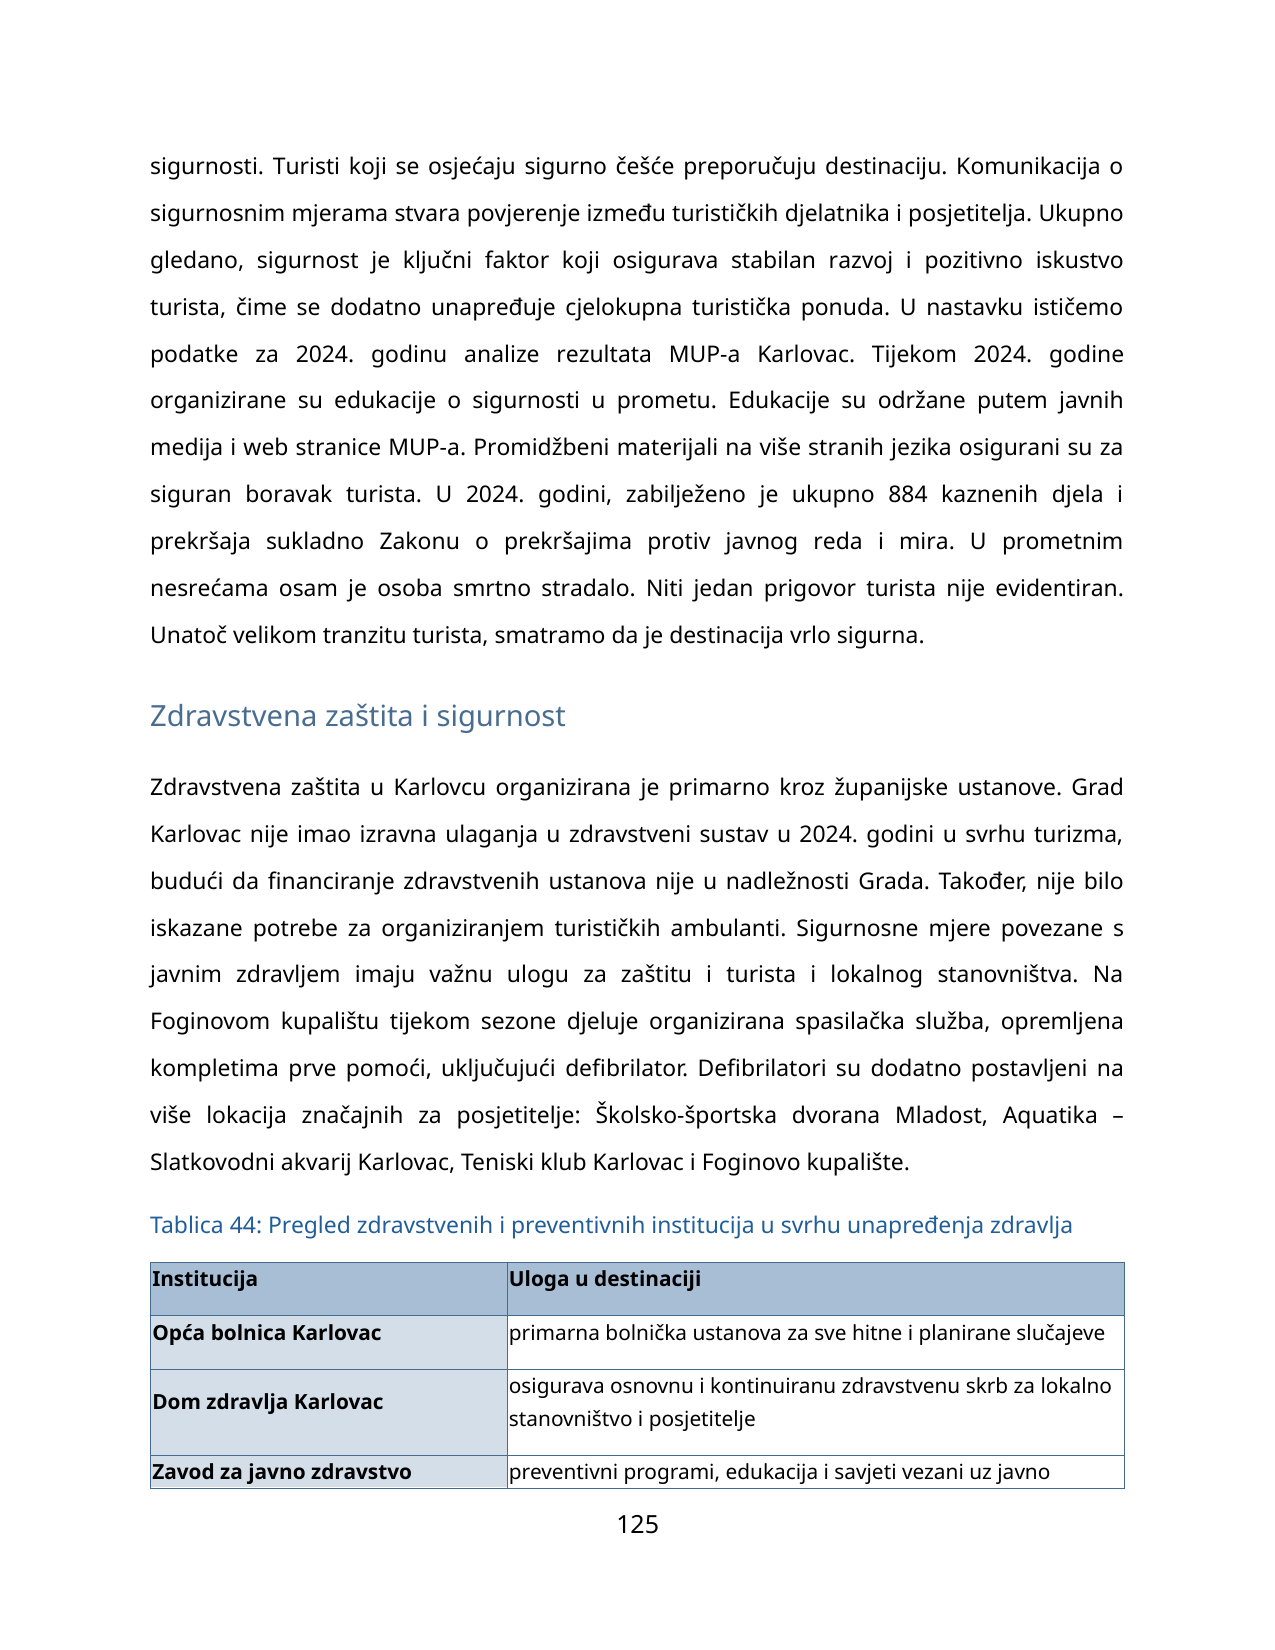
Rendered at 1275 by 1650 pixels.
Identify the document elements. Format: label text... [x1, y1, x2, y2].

text Zdravstvena zaštita i sigurnost [150, 695, 1125, 734]
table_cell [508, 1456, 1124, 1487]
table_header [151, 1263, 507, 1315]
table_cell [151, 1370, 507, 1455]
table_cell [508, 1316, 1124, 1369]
text Tablica 44: Pregled zdravstvenih i preventivnih institucija u svrhu unapređenja zdravlja [150, 1209, 1125, 1241]
text Zdravstvena zaštita u Karlovcu organizirana je primarno kroz županijske ustanove. Grad Karlovac nije imao izravna ulaganja u zdravstveni sustav u 2024. godini u svrhu turizma, budući da financiranje zdravstvenih ustanova nije u nadležnosti Grada. Također, nije bilo iskazane potrebe za organiziranjem turističkih ambulanti. Sigurnosne mjere povezane s javnim zdravljem imaju važnu ulogu za zaštitu i turista i lokalnog stanovništva. Na Foginovom kupalištu tijekom sezone djeluje organizirana spasilačka služba, opremljena kompletima prve pomoći, uključujući defibrilator. Defibrilatori su dodatno postavljeni na više lokacija značajnih za posjetitelje: Školsko-športska dvorana Mladost, Aquatika – Slatkovodni akvarij Karlovac, Teniski klub Karlovac i Foginovo kupalište. [150, 771, 1125, 1177]
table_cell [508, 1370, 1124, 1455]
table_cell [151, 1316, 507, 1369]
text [150, 150, 1125, 650]
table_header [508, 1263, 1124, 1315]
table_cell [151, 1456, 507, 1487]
